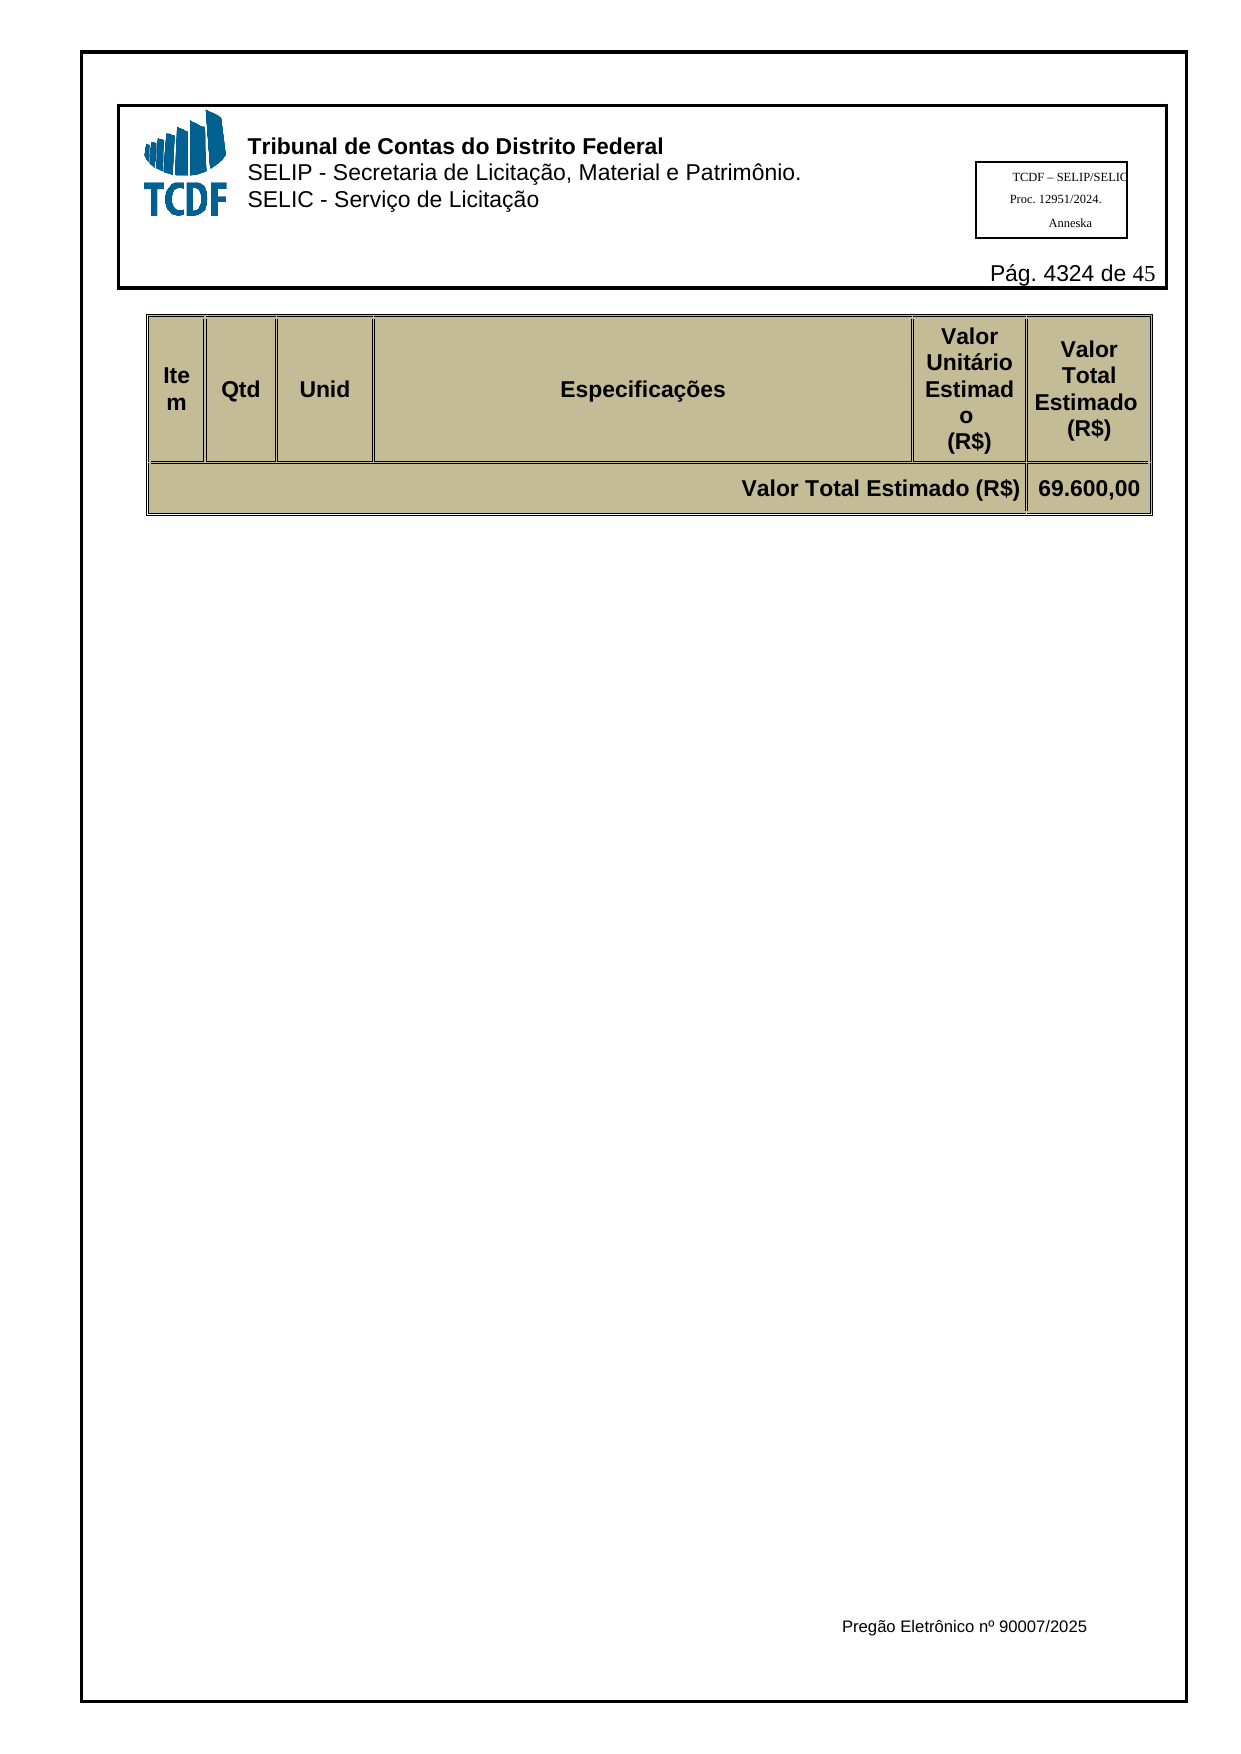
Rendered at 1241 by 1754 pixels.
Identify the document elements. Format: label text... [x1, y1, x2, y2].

table_cell Valor Total Estimado (R$) [148, 461, 1026, 513]
table_header Unid [276, 317, 373, 461]
table_header Valor Total Estimado (R$) [1026, 317, 1150, 461]
table_header Valor Unitário Estimado (R$) [913, 317, 1026, 461]
picture [129, 107, 241, 218]
table_header Qtd [205, 317, 276, 461]
table_cell 69.600,00 [1026, 461, 1152, 513]
table_header Item [149, 315, 205, 461]
table_header Especificações [373, 315, 913, 461]
